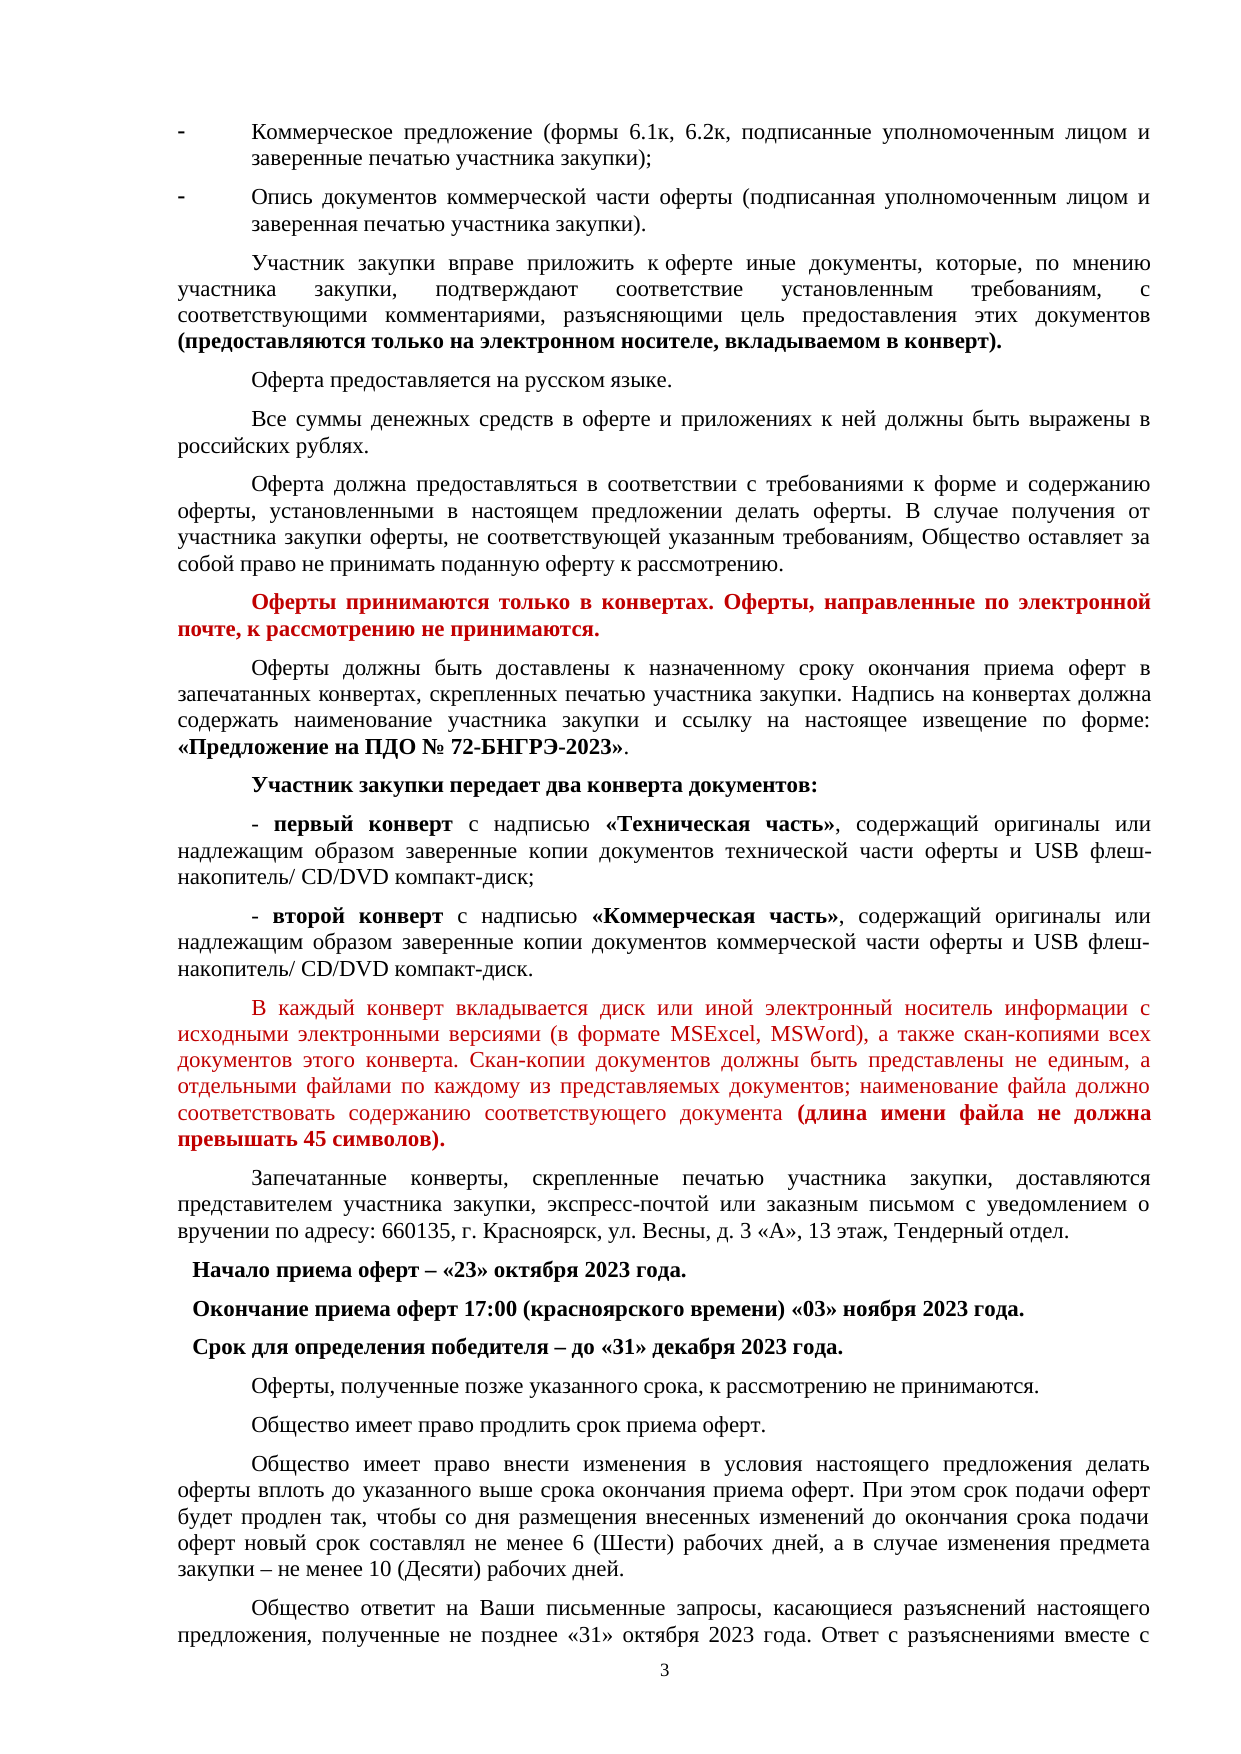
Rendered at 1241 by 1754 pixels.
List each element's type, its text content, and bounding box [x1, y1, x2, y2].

text Оферты, полученные позже указанного срока, к рассмотрению не принимаются. [177, 1372, 1152, 1399]
text Окончание приема оферт 17:00 (красноярского времени) «03» ноября 2023 года. [192, 1294, 1152, 1321]
list Опись документов коммерческой части оферты (подписанная уполномоченным лицом и заверенная печатью участника закупки). [177, 183, 1152, 236]
text Участник закупки передает два конверта документов: [177, 772, 1152, 798]
text Оферта должна предоставляться в соответствии с требованиями к форме и содержанию оферты, установленными в настоящем предложении делать оферты. В случае получения от участника закупки оферты, не соответствующей указанным требованиям, Общество оставляет за собой право не принимать поданную оферту к рассмотрению. [177, 471, 1152, 576]
text - первый конверт с надписью «Техническая часть», содержащий оригиналы или надлежащим образом заверенные копии документов технической части оферты и USB флеш-накопитель/ CD/DVD компакт-диск; [177, 810, 1152, 889]
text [177, 1594, 1152, 1647]
text - второй конверт с надписью «Коммерческая часть», содержащий оригиналы или надлежащим образом заверенные копии документов коммерческой части оферты и USB флеш-накопитель/ CD/DVD компакт-диск. [177, 902, 1152, 981]
text Запечатанные конверты, скрепленные печатью участника закупки, доставляются представителем участника закупки, экспресс-почтой или заказным письмом с уведомлением о вручении по адресу: 660135, г. Красноярск, ул. Весны, д. 3 «А», 13 этаж, Тендерный отдел. [177, 1164, 1152, 1243]
text Срок для определения победителя – до «31» декабря 2023 года. [192, 1333, 1152, 1360]
text Начало приема оферт – «23» октября 2023 года. [192, 1256, 1152, 1282]
text Оферты принимаются только в конвертах. Оферты, направленные по электронной почте, к рассмотрению не принимаются. [177, 588, 1152, 641]
list Коммерческое предложение (формы 6.1к, 6.2к, подписанные уполномоченным лицом и заверенные печатью участника закупки); [177, 118, 1152, 171]
text Общество имеет право продлить срок приема оферт. [177, 1411, 1152, 1437]
text Участник закупки вправе приложить к оферте иные документы, которые, по мнению участника закупки, подтверждают соответствие установленным требованиям, с соответствующими комментариями, разъясняющими цель предоставления этих документов (предоставляются только на электронном носителе, вкладываемом в конверт). [177, 248, 1152, 354]
text Общество имеет право внести изменения в условия настоящего предложения делать оферты вплоть до указанного выше срока окончания приема оферт. При этом срок подачи оферт будет продлен так, чтобы со дня размещения внесенных изменений до окончания срока подачи оферт новый срок составлял не менее 6 (Шести) рабочих дней, а в случае изменения предмета закупки – не менее 10 (Десяти) рабочих дней. [177, 1450, 1152, 1582]
text В каждый конверт вкладывается диск или иной электронный носитель информации с исходными электронными версиями (в формате MSExcel, MSWord), а также скан-копиями всех документов этого конверта. Скан-копии документов должны быть представлены не единым, а отдельными файлами по каждому из представляемых документов; наименование файла должно соответствовать содержанию соответствующего документа (длина имени файла не должна превышать 45 символов). [177, 993, 1152, 1152]
text Оферты должны быть доставлены к назначенному сроку окончания приема оферт в запечатанных конвертах, скрепленных печатью участника закупки. Надпись на конвертах должна содержать наименование участника закупки и ссылку на настоящее извещение по форме: «Предложение на ПДО № 72-БНГРЭ-2023». [177, 654, 1152, 759]
text Оферта предоставляется на русском языке. [177, 366, 1152, 393]
text Все суммы денежных средств в оферте и приложениях к ней должны быть выражены в российских рублях. [177, 405, 1152, 458]
